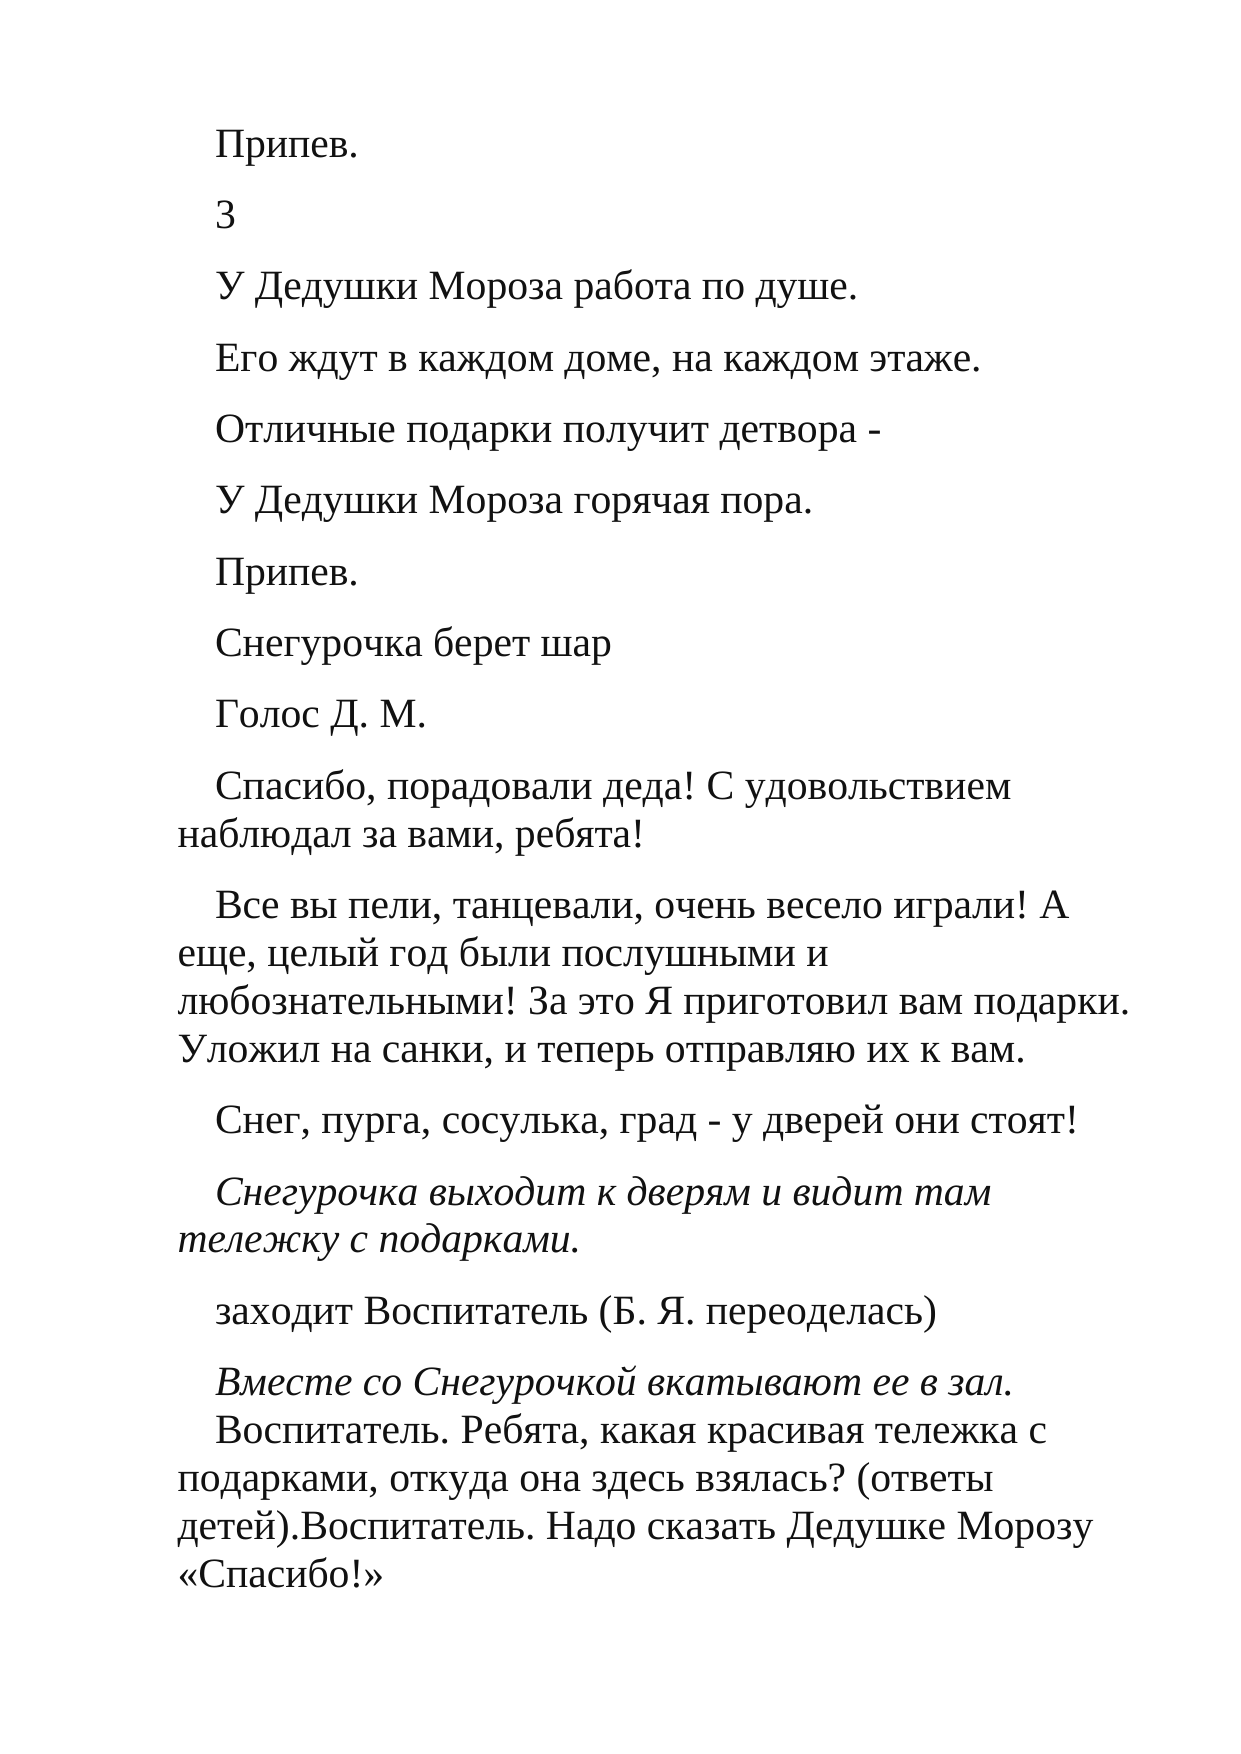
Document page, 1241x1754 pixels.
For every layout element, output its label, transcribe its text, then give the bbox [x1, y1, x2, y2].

text Все вы пели, танцевали, очень весело играли! А еще, целый год были послушными и любознательными! За это Я приготовил вам подарки. Уложил на санки, и теперь отправляю их к вам. [177, 879, 1152, 1071]
text Снегурочка выходит к дверям и видит там тележку с подарками. [177, 1166, 1152, 1262]
text Вместе со Снегурочкой вкатывают ее в зал. [177, 1357, 1152, 1404]
text заходит Воспитатель (Б. Я. переоделась) [177, 1285, 1152, 1333]
text 3 [177, 189, 1152, 237]
text Голос Д. М. [177, 689, 1152, 737]
text Припев. [177, 118, 1152, 166]
text У Дедушки Мороза горячая пора. [177, 475, 1152, 523]
text Воспитатель. Ребята, какая красивая тележка с подарками, откуда она здесь взялась? (ответы детей).Воспитатель. Надо сказать Дедушке Морозу «Спасибо!» [177, 1404, 1152, 1596]
text Спасибо, порадовали деда! С удовольствием наблюдал за вами, ребята! [177, 760, 1152, 856]
text Его ждут в каждом доме, на каждом этаже. [177, 332, 1152, 380]
text Отличные подарки получит детвора - [177, 403, 1152, 451]
text Припев. [177, 546, 1152, 594]
text У Дедушки Мороза работа по душе. [177, 261, 1152, 309]
text Снегурочка берет шар [177, 618, 1152, 666]
text Снег, пурга, сосулька, град - у дверей они стоят! [177, 1095, 1152, 1143]
